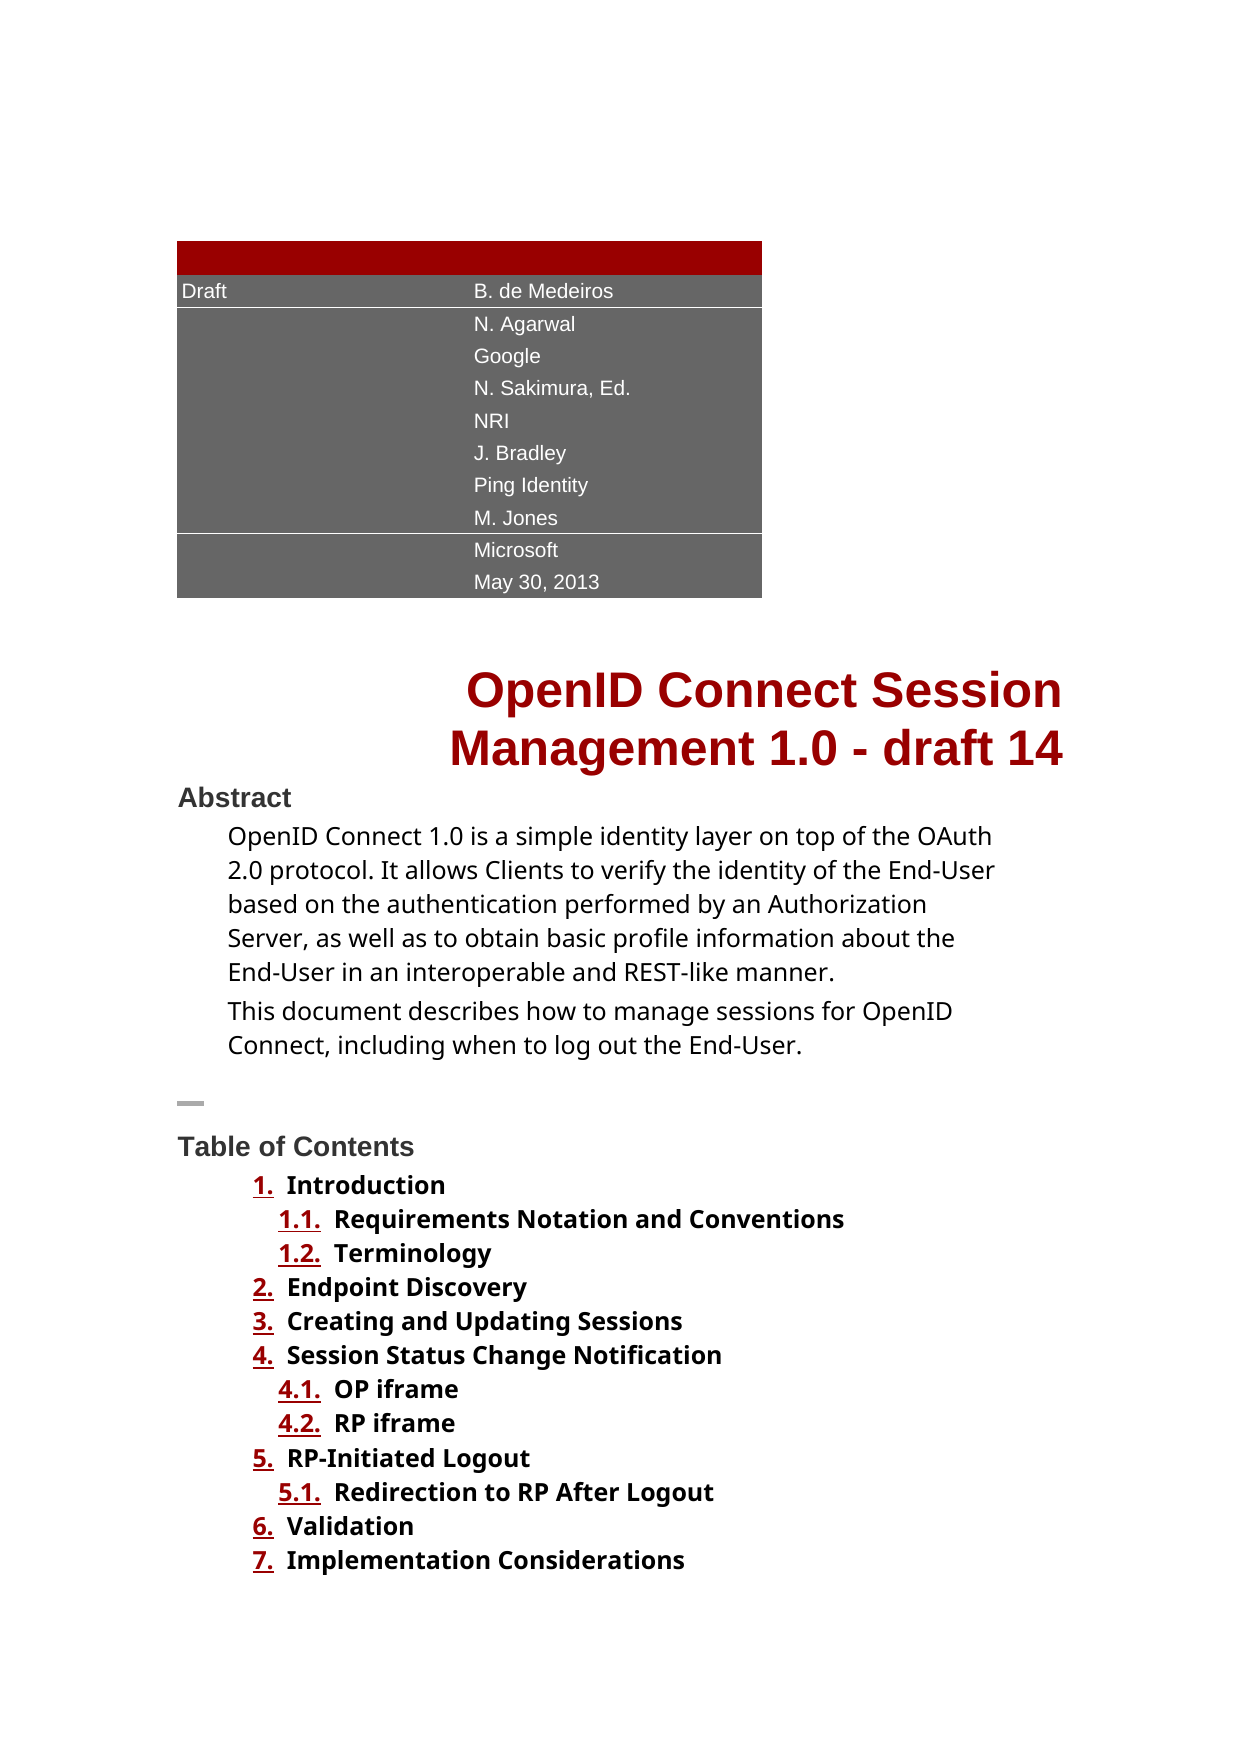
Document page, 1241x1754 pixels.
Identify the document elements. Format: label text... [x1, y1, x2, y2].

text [252, 1168, 1013, 1576]
subtitle Table of Contents [177, 1130, 1063, 1163]
table_header TOC [177, 241, 762, 275]
subtitle Abstract [177, 781, 1063, 813]
subtitle OpenID Connect Session Management 1.0 - draft 14 [177, 603, 1063, 776]
text OpenID Connect 1.0 is a simple identity layer on top of the OAuth 2.0 protocol. It allows Clients to verify the identity of the End-User based on the authentication performed by an Authorization Server, as well as to obtain basic profile information about the End-User in an interoperable and REST-like manner. [227, 818, 1013, 989]
text This document describes how to manage sessions for OpenID Connect, including when to log out the End-User. [227, 994, 1013, 1062]
